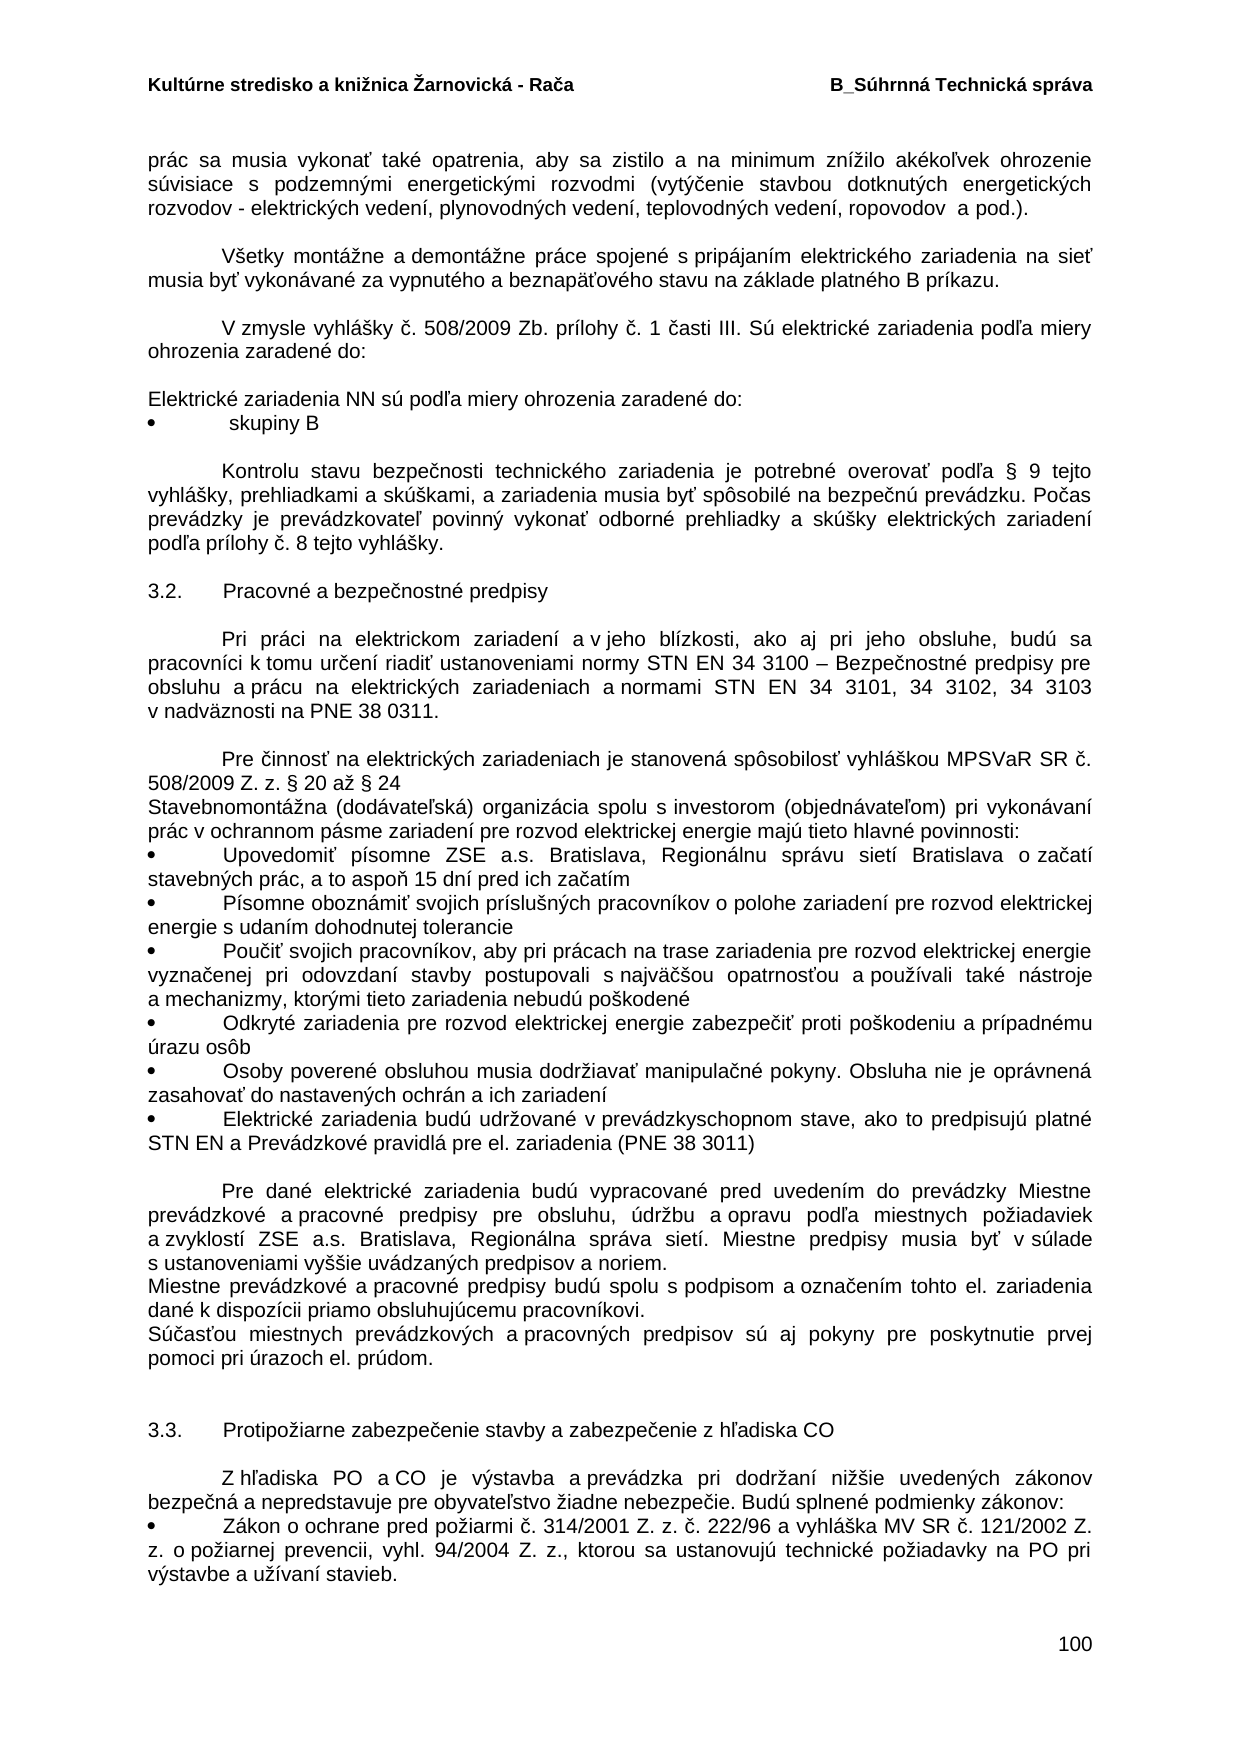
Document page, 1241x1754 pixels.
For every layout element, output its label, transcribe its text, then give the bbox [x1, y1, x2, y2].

list Elektrické zariadenia budú udržované v prevádzkyschopnom stave, ako to predpisujú platné STN EN a Prevádzkové pravidlá pre el. zariadenia (PNE 38 3011) [148, 1107, 1093, 1154]
list Pre činnosť na elektrických zariadeniach je stanovená spôsobilosť vyhláškou MPSVaR SR č. 508/2009 Z. z. § 20 až § 24 [148, 747, 1093, 794]
list Upovedomiť písomne ZSE a.s. Bratislava, Regionálnu správu sietí Bratislava o začatí stavebných prác, a to aspoň 15 dní pred ich začatím [148, 842, 1093, 891]
list Pre dané elektrické zariadenia budú vypracované pred uvedením do prevádzky Miestne prevádzkové a pracovné predpisy pre obsluhu, údržbu a opravu podľa miestnych požiadaviek a zvyklostí ZSE a.s. Bratislava, Regionálna správa sietí. Miestne predpisy musia byť v súlade s ustanoveniami vyššie uvádzaných predpisov a noriem. [148, 1178, 1093, 1274]
list Kontrolu stavu bezpečnosti technického zariadenia je potrebné overovať podľa § 9 tejto vyhlášky, prehliadkami a skúškami, a zariadenia musia byť spôsobilé na bezpečnú prevádzku. Počas prevádzky je prevádzkovateľ povinný vykonať odborné prehliadky a skúšky elektrických zariadení podľa prílohy č. 8 tejto vyhlášky. [148, 459, 1093, 555]
list V zmysle vyhlášky č. 508/2009 Zb. prílohy č. 1 časti III. Sú elektrické zariadenia podľa miery ohrozenia zaradené do: [148, 315, 1093, 363]
list Stavebnomontážna (dodávateľská) organizácia spolu s investorom (objednávateľom) pri vykonávaní prác v ochrannom pásme zariadení pre rozvod elektrickej energie majú tieto hlavné povinnosti: [148, 794, 1093, 842]
list Elektrické zariadenia NN sú podľa miery ohrozenia zaradené do: [148, 387, 1093, 411]
list Súčasťou miestnych prevádzkových a pracovných predpisov sú aj pokyny pre poskytnutie prvej pomoci pri úrazoch el. prúdom. [148, 1322, 1093, 1370]
list Všetky montážne a demontážne práce spojené s pripájaním elektrického zariadenia na sieť musia byť vykonávané za vypnutého a beznapäťového stavu na základe platného B príkazu. [148, 243, 1093, 291]
list Miestne prevádzkové a pracovné predpisy budú spolu s podpisom a označením tohto el. zariadenia dané k dispozícii priamo obsluhujúcemu pracovníkovi. [148, 1274, 1093, 1322]
list Protipožiarne zabezpečenie stavby a zabezpečenie z hľadiska CO [148, 1418, 1093, 1442]
list Odkryté zariadenia pre rozvod elektrickej energie zabezpečiť proti poškodeniu a prípadnému úrazu osôb [148, 1011, 1093, 1058]
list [148, 148, 1093, 219]
list Zákon o ochrane pred požiarmi č. 314/2001 Z. z. č. 222/96 a vyhláška MV SR č. 121/2002 Z. z. o požiarnej prevencii, vyhl. 94/2004 Z. z., ktorou sa ustanovujú technické požiadavky na PO pri výstavbe a užívaní stavieb. [148, 1514, 1093, 1586]
list Pri práci na elektrickom zariadení a v jeho blízkosti, ako aj pri jeho obsluhe, budú sa pracovníci k tomu určení riadiť ustanoveniami normy STN EN 34 3100 – Bezpečnostné predpisy pre obsluhu a prácu na elektrických zariadeniach a normami STN EN 34 3101, 34 3102, 34 3103 v nadväznosti na PNE 38 0311. [148, 627, 1093, 723]
list Z hľadiska PO a CO je výstavba a prevádzka pri dodržaní nižšie uvedených zákonov bezpečná a nepredstavuje pre obyvateľstvo žiadne nebezpečie. Budú splnené podmienky zákonov: [148, 1466, 1093, 1514]
list Písomne oboznámiť svojich príslušných pracovníkov o polohe zariadení pre rozvod elektrickej energie s udaním dohodnutej tolerancie [148, 891, 1093, 938]
list Pracovné a bezpečnostné predpisy [148, 579, 1093, 603]
list Osoby poverené obsluhou musia dodržiavať manipulačné pokyny. Obsluha nie je oprávnená zasahovať do nastavených ochrán a ich zariadení [148, 1058, 1093, 1107]
list Poučiť svojich pracovníkov, aby pri prácach na trase zariadenia pre rozvod elektrickej energie vyznačenej pri odovzdaní stavby postupovali s najväčšou opatrnosťou a používali také nástroje a mechanizmy, ktorými tieto zariadenia nebudú poškodené [148, 938, 1093, 1011]
list skupiny B [148, 411, 1093, 435]
